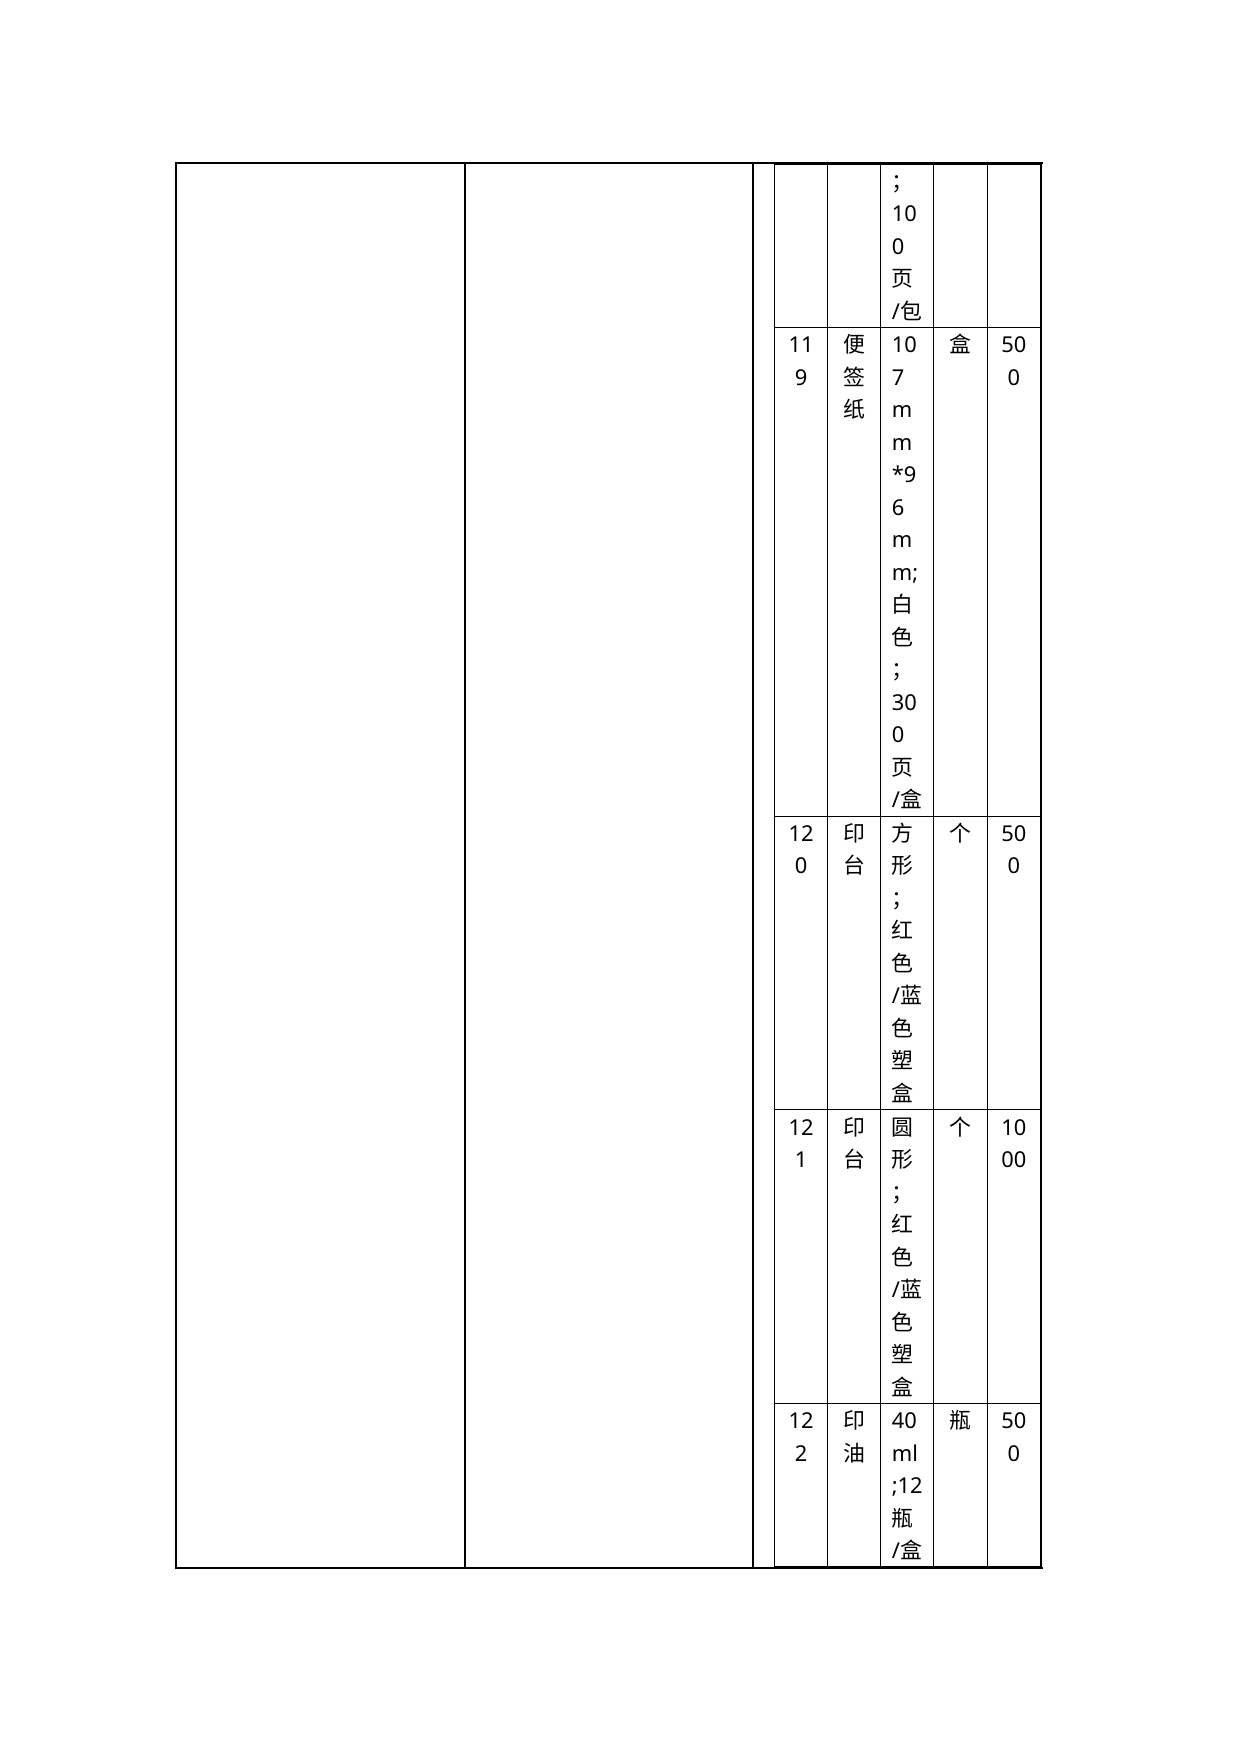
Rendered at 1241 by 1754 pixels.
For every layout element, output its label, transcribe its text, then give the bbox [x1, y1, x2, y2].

table_cell 货物清单 注：核心产品为复印纸。 二、其他要求： 1、以上采购数量为暂定量，最终以实际采购数量为准。 2、本项目为固定单价合同，据实结算，合同暂定总价为本项目预算金额。 [988, 817, 1040, 1109]
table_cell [988, 165, 1040, 327]
table_cell 货物清单 注：核心产品为复印纸。 二、其他要求： 1、以上采购数量为暂定量，最终以实际采购数量为准。 2、本项目为固定单价合同，据实结算，合同暂定总价为本项目预算金额。 [881, 328, 933, 816]
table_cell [881, 165, 933, 327]
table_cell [775, 165, 827, 327]
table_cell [754, 164, 774, 1567]
table_cell [177, 164, 464, 1567]
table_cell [828, 1404, 880, 1566]
table_cell 货物清单 注：核心产品为复印纸。 二、其他要求： 1、以上采购数量为暂定量，最终以实际采购数量为准。 2、本项目为固定单价合同，据实结算，合同暂定总价为本项目预算金额。 [881, 817, 933, 1109]
table_cell 货物清单 注：核心产品为复印纸。 二、其他要求： 1、以上采购数量为暂定量，最终以实际采购数量为准。 2、本项目为固定单价合同，据实结算，合同暂定总价为本项目预算金额。 [775, 328, 827, 816]
table_cell 货物清单 注：核心产品为复印纸。 二、其他要求： 1、以上采购数量为暂定量，最终以实际采购数量为准。 2、本项目为固定单价合同，据实结算，合同暂定总价为本项目预算金额。 [934, 1110, 987, 1403]
table_cell 货物清单 注：核心产品为复印纸。 二、其他要求： 1、以上采购数量为暂定量，最终以实际采购数量为准。 2、本项目为固定单价合同，据实结算，合同暂定总价为本项目预算金额。 [881, 1110, 933, 1403]
table_cell 货物清单 注：核心产品为复印纸。 二、其他要求： 1、以上采购数量为暂定量，最终以实际采购数量为准。 2、本项目为固定单价合同，据实结算，合同暂定总价为本项目预算金额。 [828, 1110, 880, 1403]
table_cell 1 [466, 164, 752, 1567]
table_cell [775, 1404, 827, 1566]
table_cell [881, 1404, 933, 1566]
table_cell 货物清单 注：核心产品为复印纸。 二、其他要求： 1、以上采购数量为暂定量，最终以实际采购数量为准。 2、本项目为固定单价合同，据实结算，合同暂定总价为本项目预算金额。 [828, 328, 880, 816]
table_cell 货物清单 注：核心产品为复印纸。 二、其他要求： 1、以上采购数量为暂定量，最终以实际采购数量为准。 2、本项目为固定单价合同，据实结算，合同暂定总价为本项目预算金额。 [934, 817, 987, 1109]
table_cell 货物清单 注：核心产品为复印纸。 二、其他要求： 1、以上采购数量为暂定量，最终以实际采购数量为准。 2、本项目为固定单价合同，据实结算，合同暂定总价为本项目预算金额。 [934, 328, 987, 816]
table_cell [828, 165, 880, 327]
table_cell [988, 1404, 1040, 1566]
table_cell 货物清单 注：核心产品为复印纸。 二、其他要求： 1、以上采购数量为暂定量，最终以实际采购数量为准。 2、本项目为固定单价合同，据实结算，合同暂定总价为本项目预算金额。 [988, 1110, 1040, 1403]
table_cell 货物清单 注：核心产品为复印纸。 二、其他要求： 1、以上采购数量为暂定量，最终以实际采购数量为准。 2、本项目为固定单价合同，据实结算，合同暂定总价为本项目预算金额。 [988, 328, 1040, 816]
table_cell 货物清单 注：核心产品为复印纸。 二、其他要求： 1、以上采购数量为暂定量，最终以实际采购数量为准。 2、本项目为固定单价合同，据实结算，合同暂定总价为本项目预算金额。 [828, 817, 880, 1109]
table_cell 货物清单 注：核心产品为复印纸。 二、其他要求： 1、以上采购数量为暂定量，最终以实际采购数量为准。 2、本项目为固定单价合同，据实结算，合同暂定总价为本项目预算金额。 [775, 1110, 827, 1403]
table_cell 货物清单 注：核心产品为复印纸。 二、其他要求： 1、以上采购数量为暂定量，最终以实际采购数量为准。 2、本项目为固定单价合同，据实结算，合同暂定总价为本项目预算金额。 [775, 817, 827, 1109]
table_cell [934, 165, 987, 327]
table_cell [934, 1404, 987, 1566]
